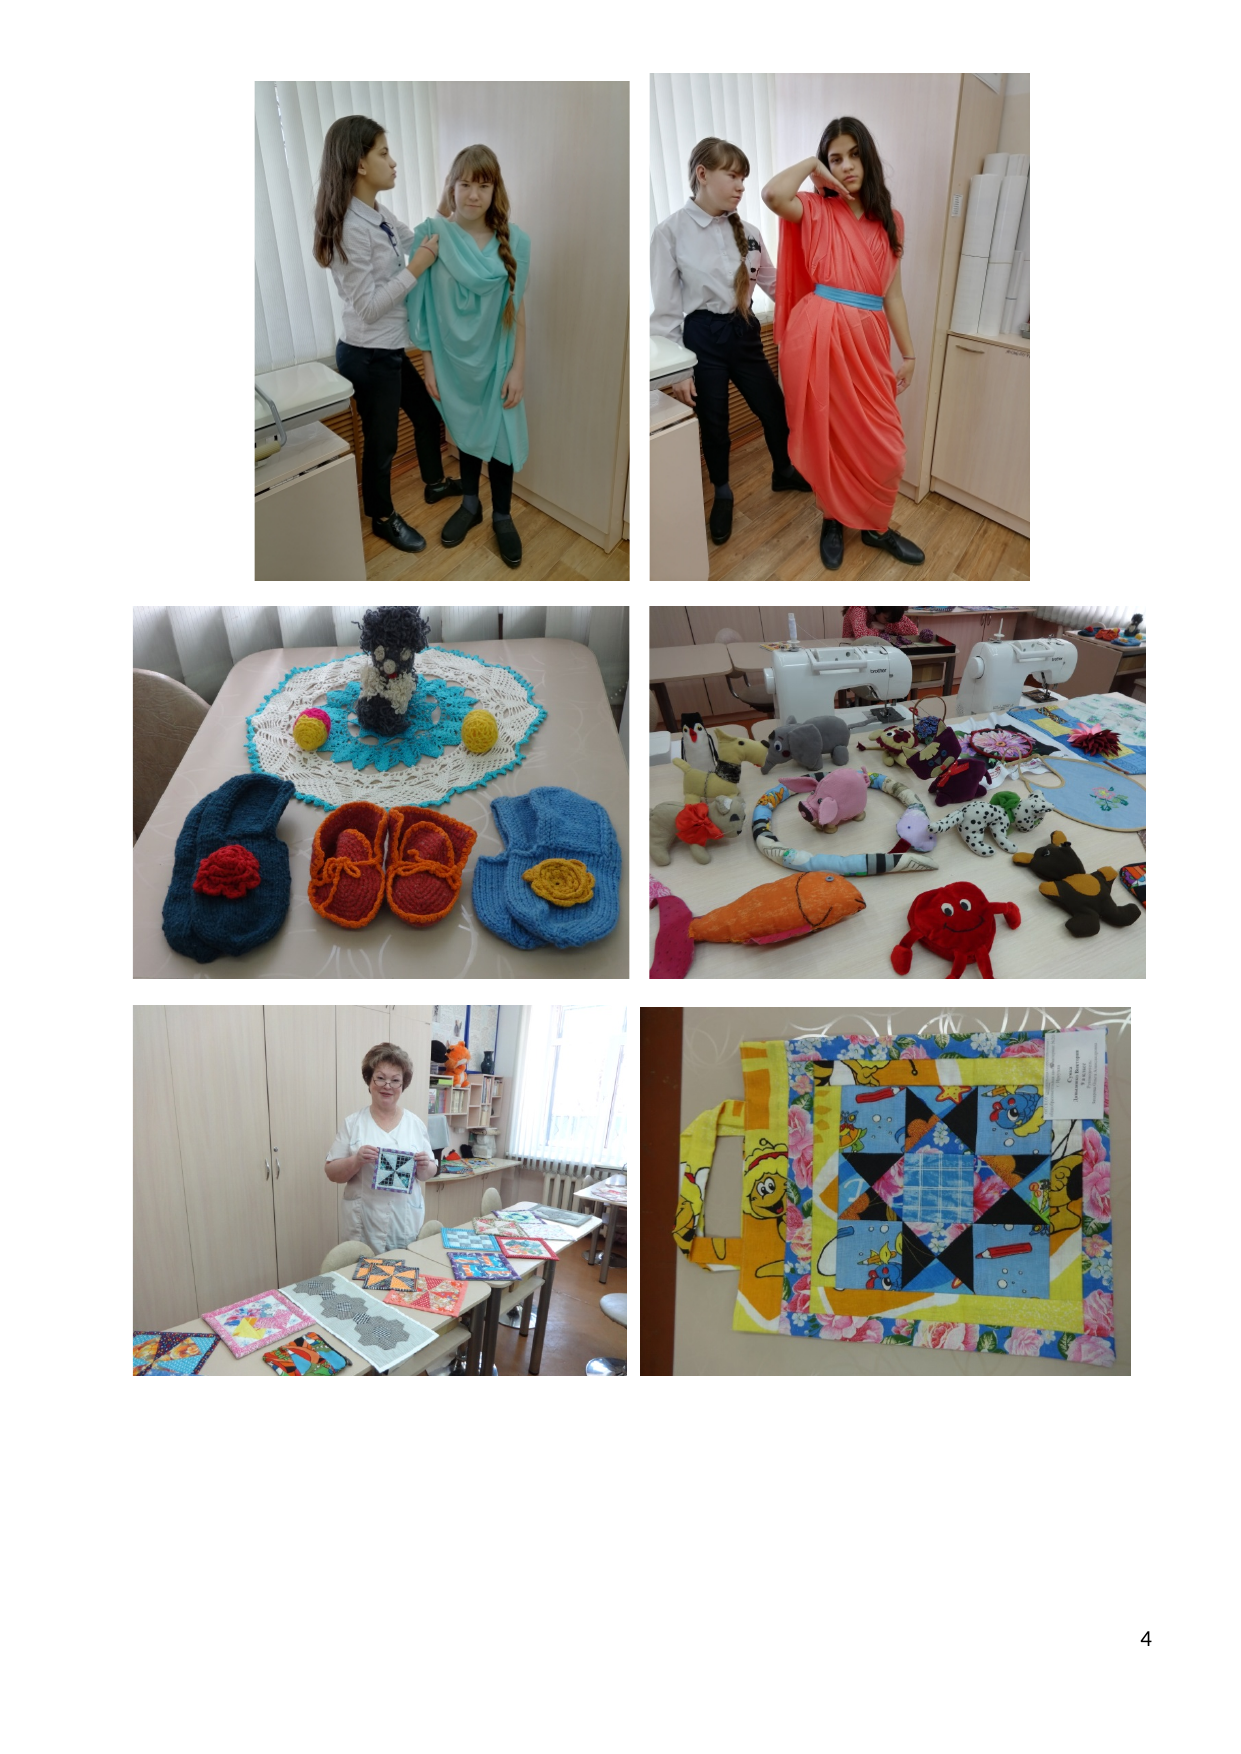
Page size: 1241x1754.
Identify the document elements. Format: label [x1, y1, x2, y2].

picture [640, 1007, 1131, 1376]
picture [649, 73, 1030, 581]
picture [254, 81, 630, 581]
picture [132, 1005, 627, 1376]
picture [132, 606, 630, 979]
picture [649, 606, 1146, 979]
